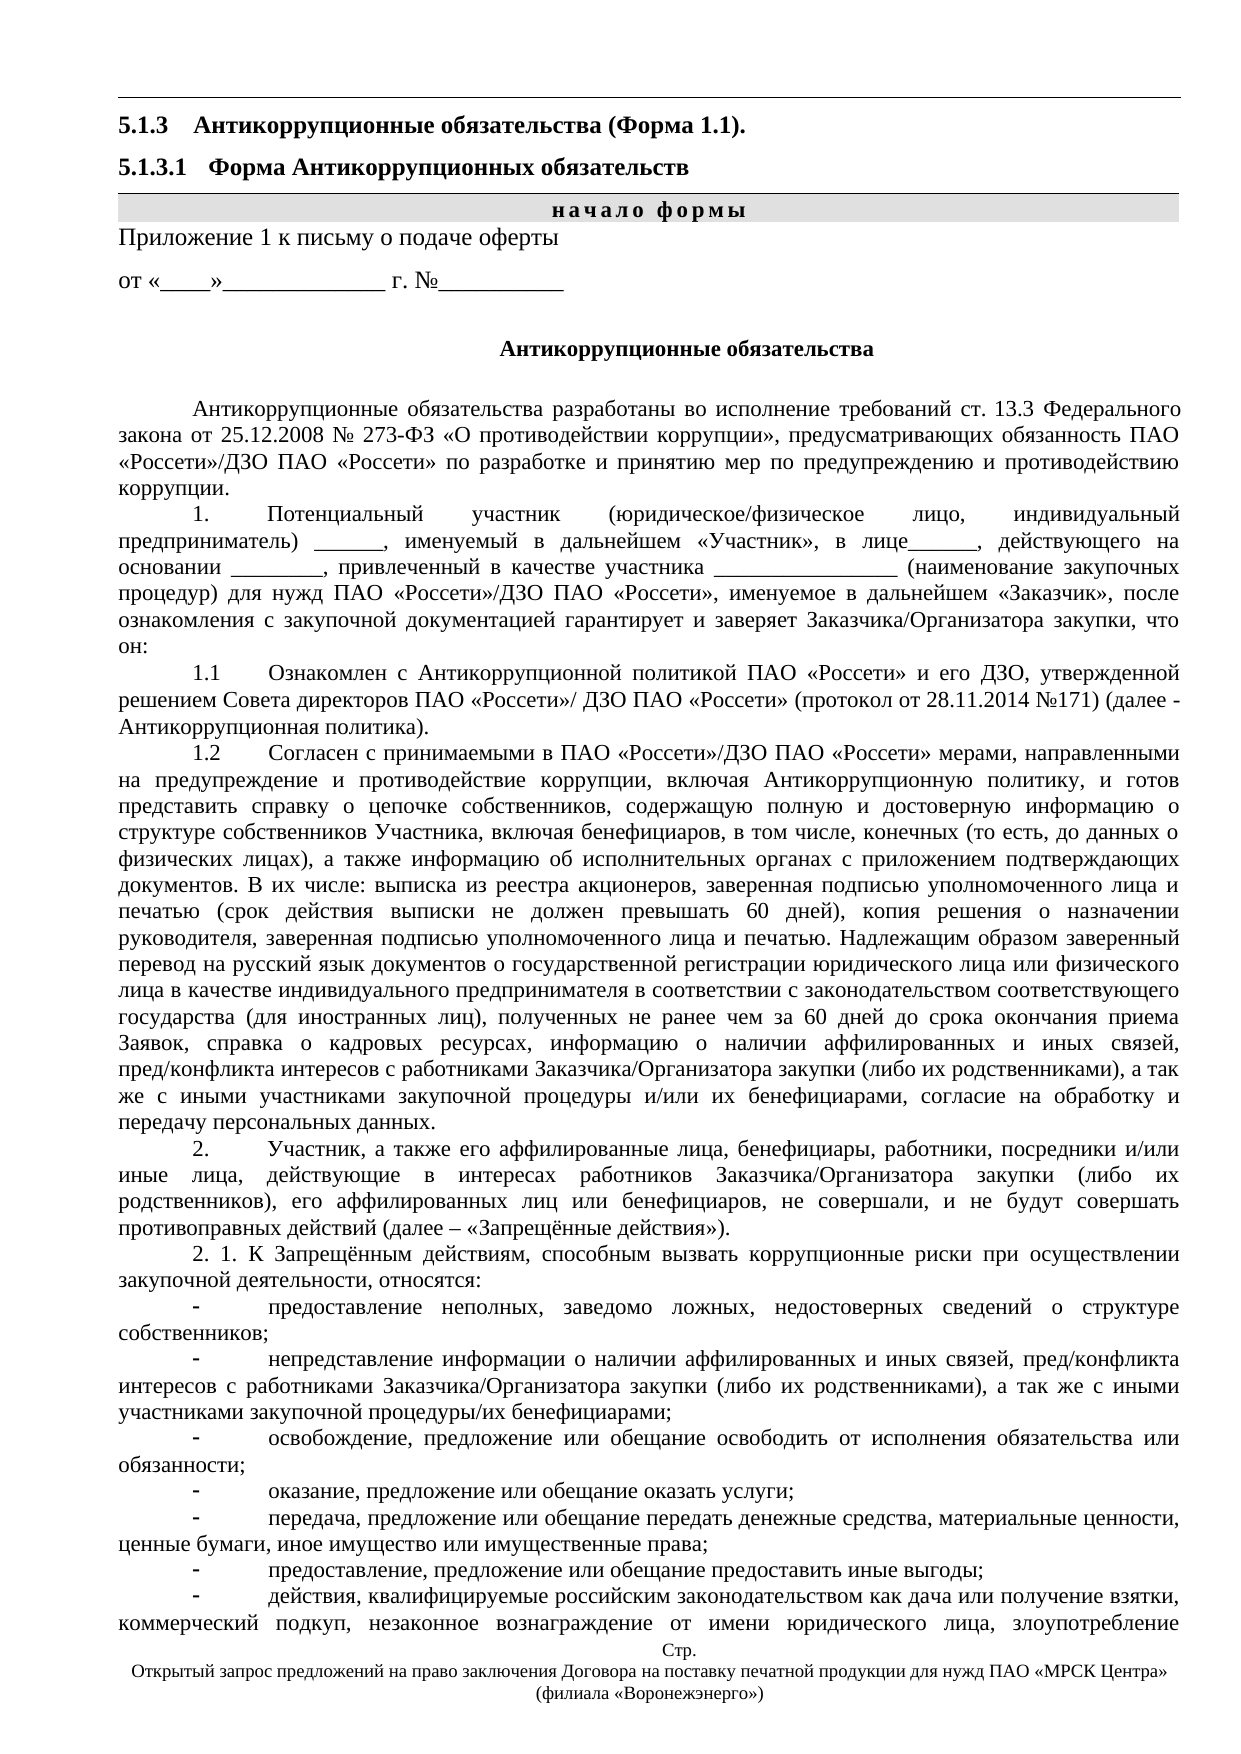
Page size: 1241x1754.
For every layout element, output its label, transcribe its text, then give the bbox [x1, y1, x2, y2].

list предоставление, предложение или обещание предоставить иные выгоды; [118, 1556, 1181, 1583]
text начало формы [118, 194, 1179, 222]
list непредставление информации о наличии аффилированных и иных связей, пред/конфликта интересов с работниками Заказчика/Организатора закупки (либо их родственниками), а так же с иными участниками закупочной процедуры/их бенефициарами; [118, 1345, 1181, 1424]
list Согласен с принимаемыми в ПАО «Россети»/ДЗО ПАО «Россети» мерами, направленными на предупреждение и противодействие коррупции, включая Антикоррупционную политику, и готов представить справку о цепочке собственников, содержащую полную и достоверную информацию о структуре собственников Участника, включая бенефициаров, в том числе, конечных (то есть, до данных о физических лицах), а также информацию об исполнительных органах с приложением подтверждающих документов. В их числе: выписка из реестра акционеров, заверенная подписью уполномоченного лица и печатью (срок действия выписки не должен превышать 60 дней), копия решения о назначении руководителя, заверенная подписью уполномоченного лица и печатью. Надлежащим образом заверенный перевод на русский язык документов о государственной регистрации юридического лица или физического лица в качестве индивидуального предпринимателя в соответствии с законодательством соответствующего государства (для иностранных лиц), полученных не ранее чем за 60 дней до срока окончания приема Заявок, справка о кадровых ресурсах, информацию о наличии аффилированных и иных связей, пред/конфликта интересов с работниками Заказчика/Организатора закупки (либо их родственниками), а так же с иными участниками закупочной процедуры и/или их бенефициарами, согласие на обработку и передачу персональных данных. [118, 739, 1181, 1134]
text Антикоррупционные обязательства [118, 335, 1181, 361]
text Антикоррупционные обязательства разработаны во исполнение требований ст. 13.3 Федерального закона от 25.12.2008 № 273-ФЗ «О противодействии коррупции», предусматривающих обязанность ПАО «Россети»/ДЗО ПАО «Россети» по разработке и принятию мер по предупреждению и противодействию коррупции. [118, 395, 1181, 500]
text от «____»_____________ г. №__________ [118, 266, 1181, 294]
list освобождение, предложение или обещание освободить от исполнения обязательства или обязанности; [118, 1424, 1181, 1477]
list Потенциальный участник (юридическое/физическое лицо, индивидуальный предприниматель) ______, именуемый в дальнейшем «Участник», в лице______, действующего на основании ________, привлеченный в качестве участника ________________ (наименование закупочных процедур) для нужд ПАО «Россети»/ДЗО ПАО «Россети», именуемое в дальнейшем «Заказчик», после ознакомления с закупочной документацией гарантирует и заверяет Заказчика/Организатора закупки, что он: [118, 500, 1181, 658]
subtitle Антикоррупционные обязательства (Форма 1.1). [118, 111, 1181, 139]
subtitle Форма Антикоррупционных обязательств [118, 152, 1181, 181]
list оказание, предложение или обещание оказать услуги; [118, 1477, 1181, 1503]
list передача, предложение или обещание передать денежные средства, материальные ценности, ценные бумаги, иное имущество или имущественные права; [118, 1503, 1181, 1556]
text Приложение 1 к письму о подаче оферты [118, 222, 1181, 251]
list предоставление неполных, заведомо ложных, недостоверных сведений о структуре собственников; [118, 1293, 1181, 1345]
list Участник, а также его аффилированные лица, бенефициары, работники, посредники и/или иные лица, действующие в интересах работников Заказчика/Организатора закупки (либо их родственников), его аффилированных лиц или бенефициаров, не совершали, и не будут совершать противоправных действий (далее – «Запрещённые действия»). [118, 1134, 1181, 1240]
text 1.1 Ознакомлен с Антикоррупционной политикой ПАО «Россети» и его ДЗО, утвержденной решением Совета директоров ПАО «Россети»/ ДЗО ПАО «Россети» (протокол от 28.11.2014 №171) (далее - Антикоррупционная политика). [118, 658, 1181, 739]
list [118, 1583, 1181, 1635]
text 2. 1. К Запрещённым действиям, способным вызвать коррупционные риски при осуществлении закупочной деятельности, относятся: [118, 1240, 1181, 1293]
